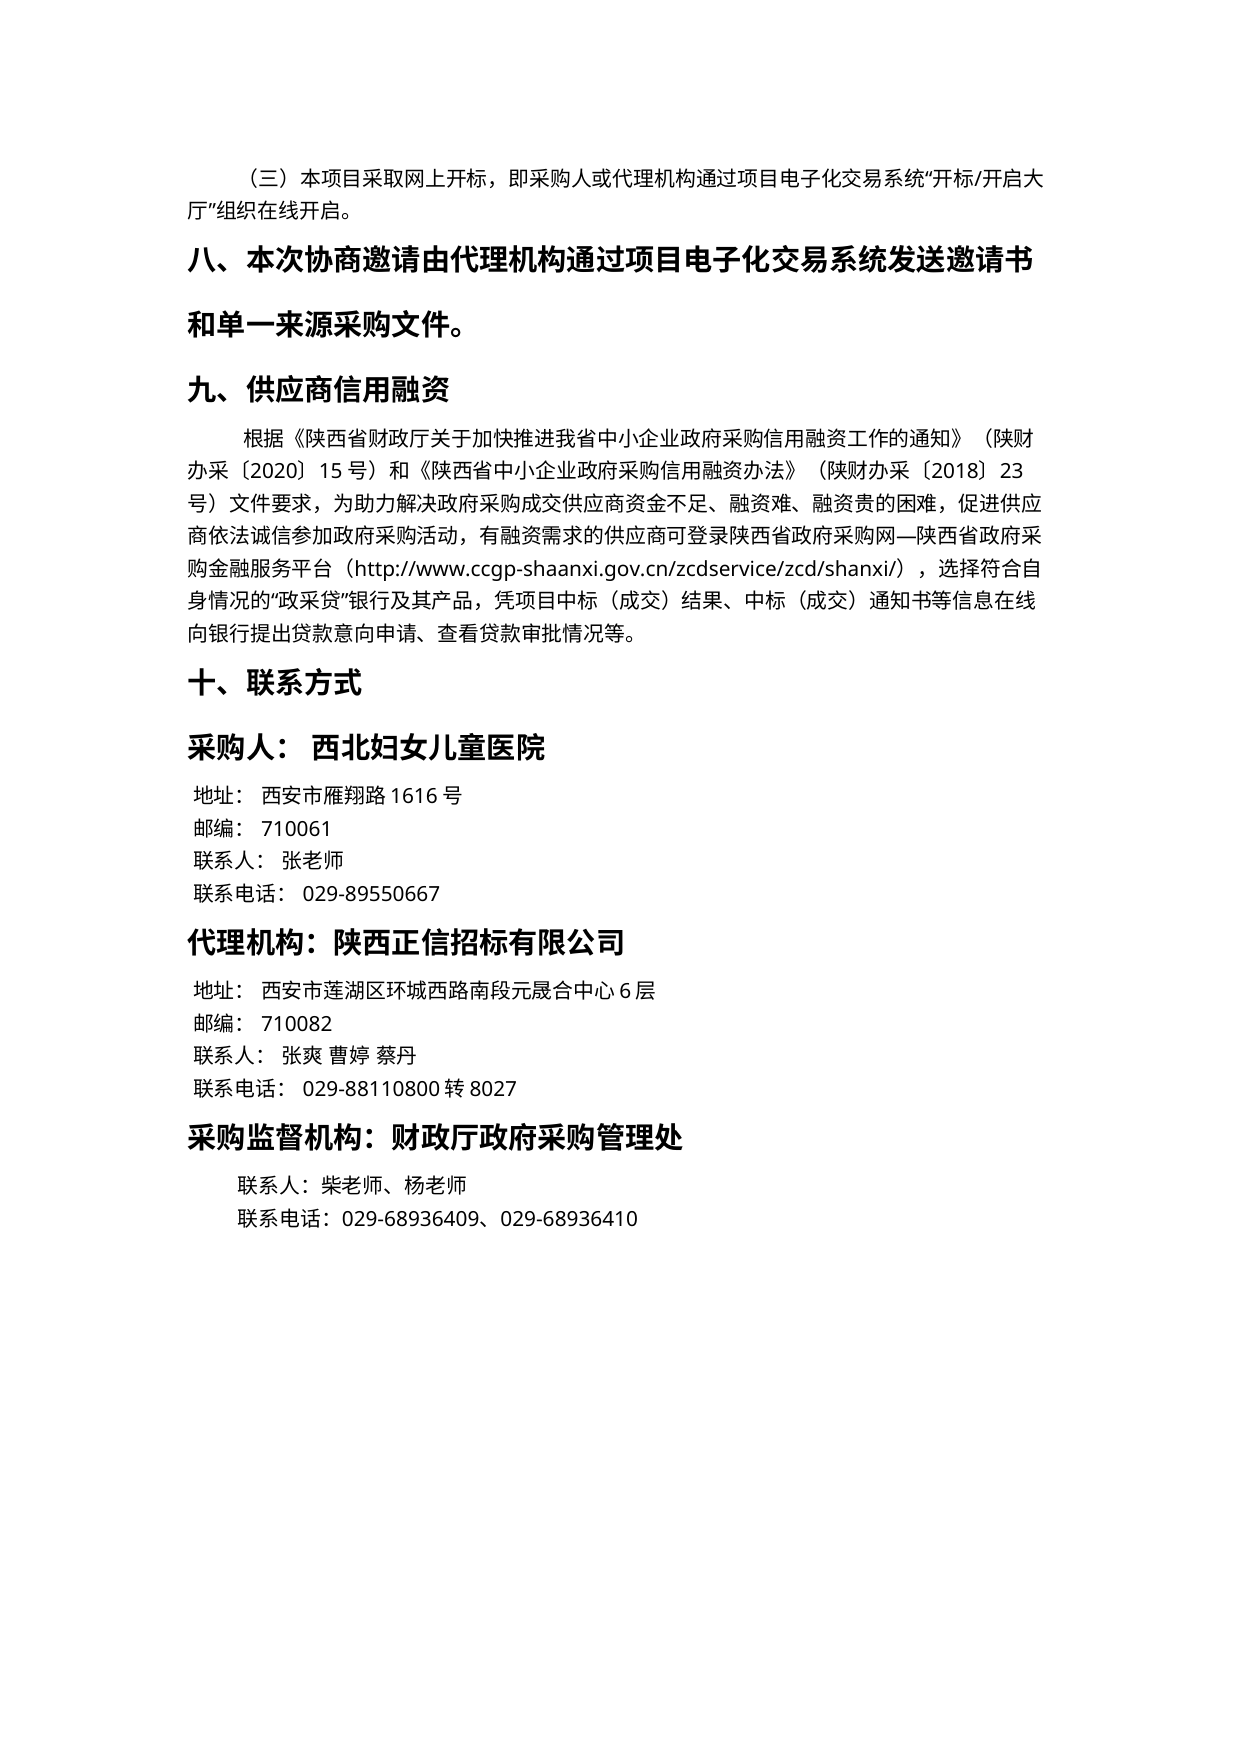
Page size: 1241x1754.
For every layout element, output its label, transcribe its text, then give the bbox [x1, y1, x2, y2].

text 九、供应商信用融资 [187, 357, 1053, 422]
text 采购监督机构：财政厅政府采购管理处 [187, 1104, 1053, 1169]
text 根据《陕西省财政厅关于加快推进我省中小企业政府采购信用融资工作的通知》（陕财办采〔2020〕15 号）和《陕西省中小企业政府采购信用融资办法》（陕财办采〔2018〕23 号）文件要求，为助力解决政府采购成交供应商资金不足、融资难、融资贵的困难，促进供应商依法诚信参加政府采购活动，有融资需求的供应商可登录陕西省政府采购网—陕西省政府采购金融服务平台（http://www.ccgp-shaanxi.gov.cn/zcdservice/zcd/shanxi/），选择符合自身情况的“政采贷”银行及其产品，凭项目中标（成交）结果、中标（成交）通知书等信息在线向银行提出贷款意向申请、查看贷款审批情况等。 [187, 422, 1053, 649]
text 地址： 西安市雁翔路1616号 [187, 779, 1053, 812]
text 邮编： 710082 [187, 1007, 1053, 1039]
text 联系电话： 029-89550667 [187, 877, 1053, 909]
text 联系人： 张爽 曹婷 蔡丹 [187, 1039, 1053, 1072]
text 邮编： 710061 [187, 812, 1053, 844]
text 联系人：柴老师、杨老师 [187, 1169, 1053, 1202]
text 联系电话：029-68936409、029-68936410 [187, 1202, 1053, 1234]
text 十、联系方式 [187, 649, 1053, 714]
text 八、本次协商邀请由代理机构通过项目电子化交易系统发送邀请书和单一来源采购文件。 [187, 227, 1053, 357]
text 代理机构：陕西正信招标有限公司 [187, 909, 1053, 974]
text 联系人： 张老师 [187, 844, 1053, 877]
text 地址： 西安市莲湖区环城西路南段元晟合中心6层 [187, 974, 1053, 1007]
text 联系电话： 029-88110800转8027 [187, 1072, 1053, 1104]
text 采购人： 西北妇女儿童医院 [187, 714, 1053, 779]
text （三）本项目采取网上开标，即采购人或代理机构通过项目电子化交易系统“开标/开启大厅”组织在线开启。 [187, 162, 1053, 227]
